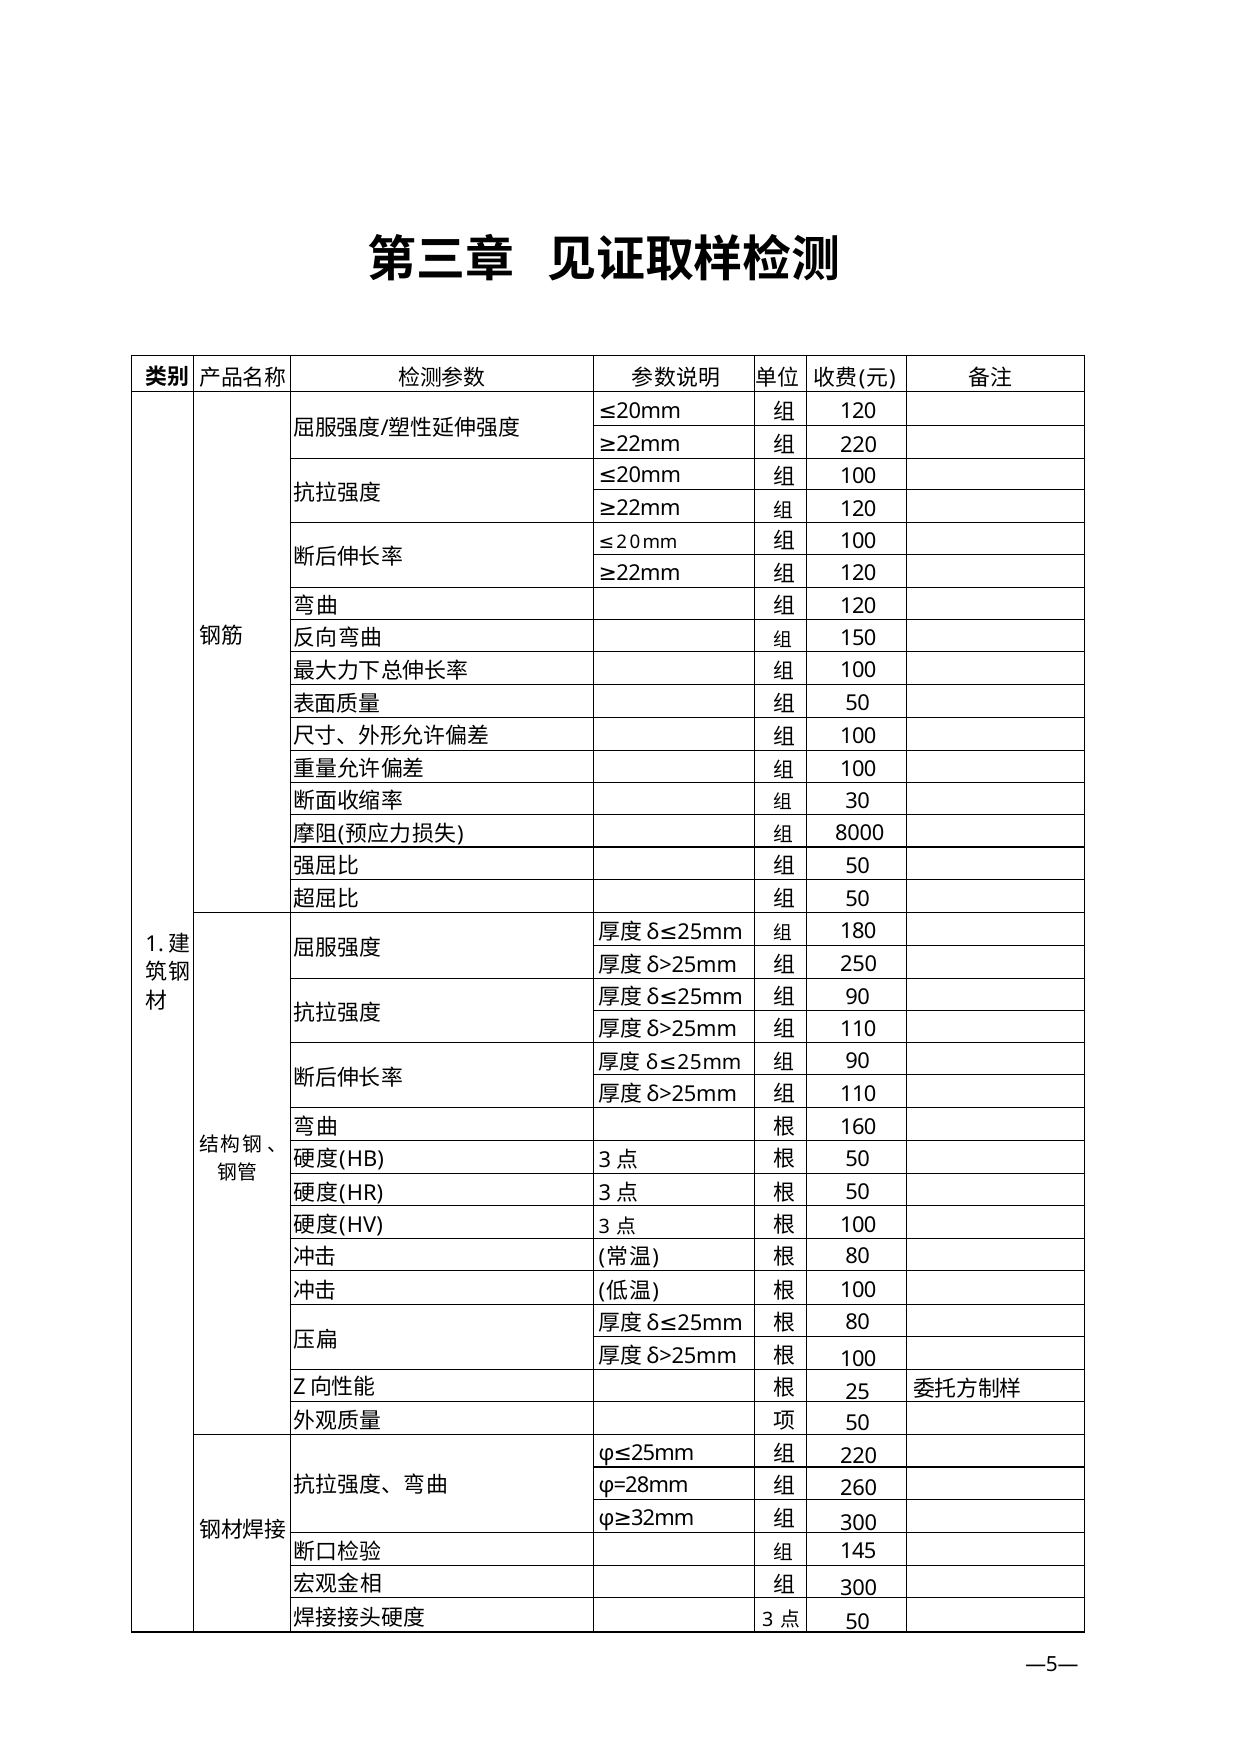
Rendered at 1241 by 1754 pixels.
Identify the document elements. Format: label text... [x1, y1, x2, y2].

table_cell 50 [807, 1141, 906, 1173]
table_header 单位 [755, 356, 806, 391]
table_cell 摩阻(预应力损失) [291, 815, 593, 846]
table_cell 项 [755, 1402, 806, 1434]
table_cell [907, 588, 1084, 619]
table_cell [594, 588, 754, 619]
table_cell ≤20mm [594, 392, 754, 425]
table_cell 反向弯曲 [291, 620, 593, 651]
table_cell [594, 848, 754, 879]
table_cell [594, 751, 754, 782]
table_header 产品名称 [194, 356, 290, 391]
table_cell ≥22mm [594, 555, 754, 587]
table_cell [907, 1239, 1084, 1270]
table_cell [907, 1468, 1084, 1499]
table_cell 硬度(HV) [291, 1206, 593, 1238]
table_cell 100 [807, 1337, 906, 1368]
table_cell 组 [755, 426, 806, 458]
table_cell [907, 979, 1084, 1010]
table_cell 组 [755, 1435, 806, 1466]
table_header 类别 [132, 356, 193, 391]
table_cell 250 [807, 946, 906, 977]
table_cell 100 [807, 718, 906, 749]
table_cell 组 [755, 1566, 806, 1597]
table_cell 硬度(HR) [291, 1174, 593, 1205]
table_cell [594, 685, 754, 717]
table_cell 160 [807, 1108, 906, 1140]
table_cell 120 [807, 490, 906, 522]
table_cell 25 [807, 1370, 906, 1401]
table_cell 屈服强度 [291, 913, 593, 977]
table_cell 组 [755, 459, 806, 489]
table_cell 120 [807, 392, 906, 425]
table_cell [907, 783, 1084, 814]
table_cell 100 [807, 1206, 906, 1238]
table_cell 100 [807, 751, 906, 782]
table_cell 90 [807, 979, 906, 1010]
table_cell 组 [755, 490, 806, 522]
table_cell 厚度δ≤25mm [594, 1305, 754, 1336]
table_cell [594, 1598, 754, 1631]
table_cell 最大力下总伸长率 [291, 652, 593, 684]
table_cell 压扁 [291, 1305, 593, 1368]
table_cell 100 [807, 459, 906, 489]
table_cell 组 [755, 946, 806, 977]
table_cell [594, 1108, 754, 1140]
table_cell φ≥32mm [594, 1500, 754, 1532]
table_cell 厚度δ≤25mm [594, 913, 754, 945]
table_cell 100 [807, 523, 906, 554]
table_cell 硬度(HB) [291, 1141, 593, 1173]
table_cell 3点 [594, 1206, 754, 1238]
table_cell [907, 490, 1084, 522]
table_cell ≥22mm [594, 426, 754, 458]
table_cell 50 [807, 880, 906, 912]
table_cell 8000 [807, 815, 906, 846]
table_cell 根 [755, 1174, 806, 1205]
table_cell 145 [807, 1533, 906, 1564]
table_cell φ=28mm [594, 1468, 754, 1499]
table_cell 组 [755, 1043, 806, 1074]
table_cell 厚度δ≤25mm [594, 979, 754, 1010]
table_cell [907, 1305, 1084, 1336]
table_cell [907, 685, 1084, 717]
table_cell 组 [755, 392, 806, 425]
table_cell 50 [807, 1174, 906, 1205]
table_cell 焊接接头硬度 [291, 1598, 593, 1631]
table_cell 钢筋 [194, 392, 290, 912]
table_cell 组 [755, 1075, 806, 1107]
table_cell [907, 913, 1084, 945]
table_cell 断后伸长率 [291, 1043, 593, 1107]
table_cell 110 [807, 1011, 906, 1042]
table_cell 120 [807, 588, 906, 619]
table_cell 尺寸、外形允许偏差 [291, 718, 593, 749]
text —5— [132, 1654, 1078, 1675]
table_cell 强屈比 [291, 848, 593, 879]
table_cell 厚度δ>25mm [594, 1011, 754, 1042]
table_cell [594, 1566, 754, 1597]
table_cell 组 [755, 620, 806, 651]
table_cell 厚度δ>25mm [594, 1075, 754, 1107]
table_cell 组 [755, 1533, 806, 1564]
table_cell [907, 1141, 1084, 1173]
table_cell [907, 620, 1084, 651]
table_cell 根 [755, 1239, 806, 1270]
table_cell [907, 555, 1084, 587]
table_cell [907, 1174, 1084, 1205]
table_cell [907, 1271, 1084, 1304]
table_cell 组 [755, 1011, 806, 1042]
table_cell 3点 [594, 1141, 754, 1173]
table_cell 根 [755, 1206, 806, 1238]
table_cell 根 [755, 1108, 806, 1140]
table_cell [594, 620, 754, 651]
table_cell 组 [755, 848, 806, 879]
table_cell 断面收缩率 [291, 783, 593, 814]
table_cell 3点 [594, 1174, 754, 1205]
table_cell [907, 1206, 1084, 1238]
table_cell [907, 1598, 1084, 1631]
table_cell 组 [755, 880, 806, 912]
table_cell 根 [755, 1305, 806, 1336]
table_cell [907, 1043, 1084, 1074]
table_cell [907, 523, 1084, 554]
table_cell 表面质量 [291, 685, 593, 717]
table_cell 断口检验 [291, 1533, 593, 1564]
table_cell [594, 718, 754, 749]
text 第三章 见证取样检测 [367, 224, 1096, 289]
table_cell 结构钢 、 钢管 [194, 913, 290, 1434]
table_cell 220 [807, 1435, 906, 1466]
table_cell [907, 459, 1084, 489]
table_cell [907, 815, 1084, 846]
table_cell 组 [755, 1500, 806, 1532]
table_header 检测参数 [291, 356, 593, 391]
table_cell 外观质量 [291, 1402, 593, 1434]
table_cell 1.建 筑钢 材 [132, 392, 193, 1631]
table_cell [907, 1500, 1084, 1532]
table_cell 300 [807, 1500, 906, 1532]
table_cell 厚度δ>25mm [594, 1337, 754, 1368]
table_cell 厚度δ≤25mm [594, 1043, 754, 1074]
table_cell 90 [807, 1043, 906, 1074]
table_cell [594, 1370, 754, 1401]
table_cell 100 [807, 652, 906, 684]
table_cell 50 [807, 848, 906, 879]
table_cell [594, 783, 754, 814]
table_cell [907, 392, 1084, 425]
table_cell 重量允许偏差 [291, 751, 593, 782]
table_cell 抗拉强度 [291, 459, 593, 522]
table_cell [907, 718, 1084, 749]
table_cell 组 [755, 751, 806, 782]
table_cell 委托方制样 [907, 1370, 1084, 1401]
table_cell [907, 1337, 1084, 1368]
table_cell [907, 1011, 1084, 1042]
table_cell 组 [755, 588, 806, 619]
table_cell 120 [807, 555, 906, 587]
table_cell 超屈比 [291, 880, 593, 912]
table_cell 组 [755, 783, 806, 814]
table_cell [907, 1402, 1084, 1434]
table_cell 弯曲 [291, 1108, 593, 1140]
table_cell 300 [807, 1566, 906, 1597]
table_cell ≤20mm [594, 523, 754, 554]
table_cell [907, 946, 1084, 977]
table_cell 冲击 [291, 1239, 593, 1270]
table_cell 抗拉强度、弯曲 [291, 1435, 593, 1532]
table_cell [594, 815, 754, 846]
table_cell 冲击 [291, 1271, 593, 1304]
table_cell φ≤25mm [594, 1435, 754, 1466]
table_cell 50 [807, 1598, 906, 1631]
table_cell [907, 652, 1084, 684]
table_cell Z向性能 [291, 1370, 593, 1401]
table_cell [594, 1533, 754, 1564]
table_cell [594, 652, 754, 684]
table_cell [907, 1435, 1084, 1466]
table_cell [907, 1108, 1084, 1140]
table_cell 组 [755, 555, 806, 587]
table_cell 组 [755, 815, 806, 846]
table_cell 根 [755, 1141, 806, 1173]
table_header 参数说明 [594, 356, 754, 391]
table_cell 80 [807, 1305, 906, 1336]
table_cell 根 [755, 1337, 806, 1368]
table_cell 组 [755, 652, 806, 684]
table_header 收费(元) [807, 356, 906, 391]
table_cell [907, 1075, 1084, 1107]
table_cell (低温) [594, 1271, 754, 1304]
table_cell 组 [755, 913, 806, 945]
table_cell [907, 848, 1084, 879]
table_cell 220 [807, 426, 906, 458]
table_cell 50 [807, 685, 906, 717]
table_cell 150 [807, 620, 906, 651]
table_cell [907, 426, 1084, 458]
table_cell 根 [755, 1271, 806, 1304]
table_cell 厚度δ>25mm [594, 946, 754, 977]
table_cell 260 [807, 1468, 906, 1499]
table_cell ≤20mm [594, 459, 754, 489]
table_cell 宏观金相 [291, 1566, 593, 1597]
table_cell [907, 1566, 1084, 1597]
table_cell 弯曲 [291, 588, 593, 619]
table_cell [594, 1402, 754, 1434]
table_cell 3点 [755, 1598, 806, 1631]
table_cell 组 [755, 685, 806, 717]
table_cell [907, 751, 1084, 782]
table_header 备注 [907, 356, 1084, 391]
table_cell [907, 880, 1084, 912]
table_cell 30 [807, 783, 906, 814]
table_cell 钢材焊接 [194, 1435, 290, 1631]
table_cell 抗拉强度 [291, 979, 593, 1042]
table_cell 组 [755, 718, 806, 749]
table_cell (常温) [594, 1239, 754, 1270]
table_cell [907, 1533, 1084, 1564]
table_cell 组 [755, 523, 806, 554]
table_cell 50 [807, 1402, 906, 1434]
table_cell 180 [807, 913, 906, 945]
table_cell [594, 880, 754, 912]
table_cell 组 [755, 979, 806, 1010]
table_cell 根 [755, 1370, 806, 1401]
table_cell 110 [807, 1075, 906, 1107]
table_cell ≥22mm [594, 490, 754, 522]
table_cell 100 [807, 1271, 906, 1304]
table_cell 80 [807, 1239, 906, 1270]
table_cell 屈服强度/塑性延伸强度 [291, 392, 593, 458]
table_cell 断后伸长率 [291, 523, 593, 587]
table_cell 组 [755, 1468, 806, 1499]
